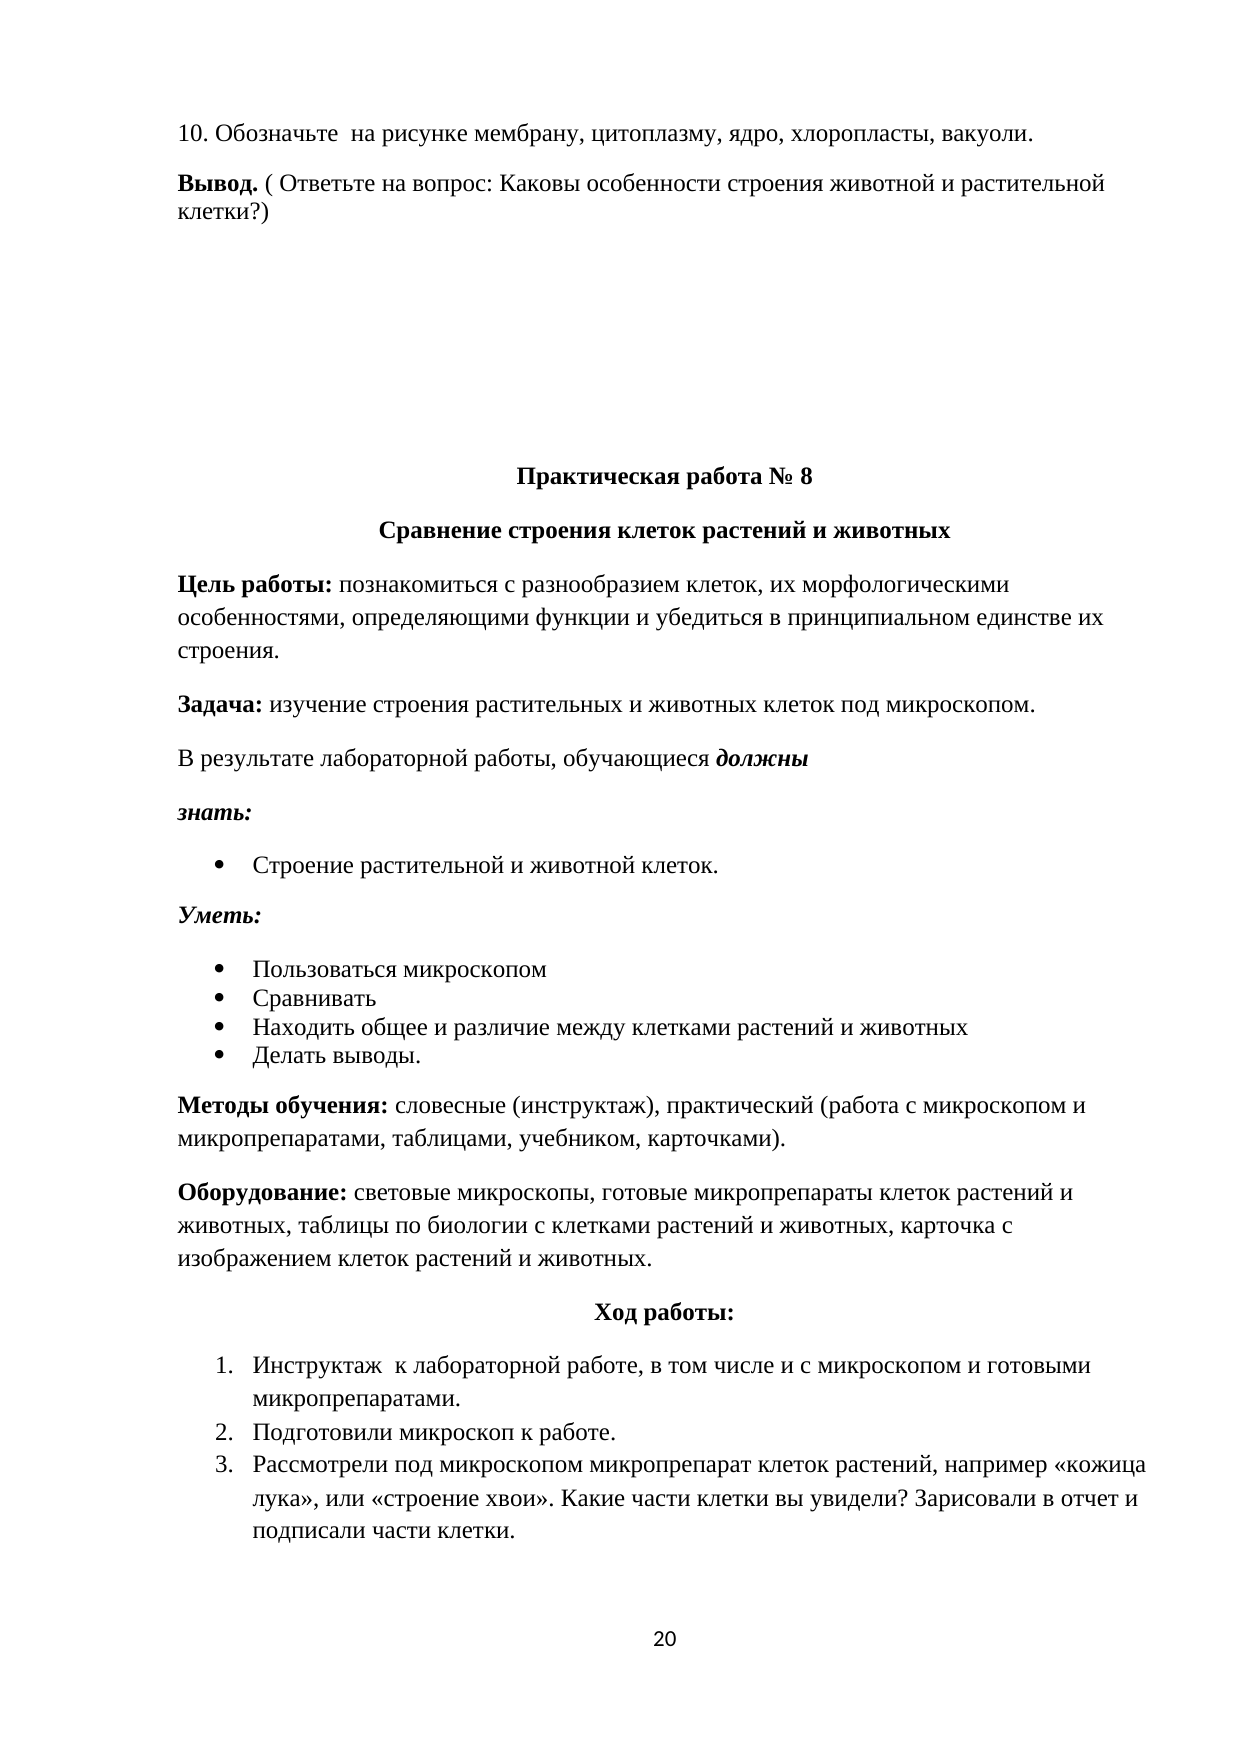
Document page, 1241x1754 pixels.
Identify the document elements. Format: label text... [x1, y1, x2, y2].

text В результате лабораторной работы, обучающиеся должны [177, 743, 1152, 772]
list Рассмотрели под микроскопом микропрепарат клеток растений, например «кожица лука», или «строение хвои». Какие части клетки вы увидели? Зарисовали в отчет и подписали части клетки. [215, 1449, 1152, 1544]
list Находить общее и различие между клетками растений и животных [215, 1012, 1152, 1040]
list Инструктаж к лабораторной работе, в том числе и с микроскопом и готовыми микропрепаратами. [215, 1351, 1152, 1412]
list Пользоваться микроскопом [215, 954, 1152, 983]
list Сравнивать [215, 983, 1152, 1012]
list Делать выводы. [215, 1040, 1152, 1069]
text Уметь: [177, 900, 1152, 929]
text Задача: изучение строения растительных и животных клеток под микроскопом. [177, 689, 1152, 718]
text Оборудование: световые микроскопы, готовые микропрепараты клеток растений и животных, таблицы по биологии с клетками растений и животных, карточка с изображением клеток растений и животных. [177, 1177, 1152, 1272]
text Методы обучения: словесные (инструктаж), практический (работа с микроскопом и микропрепаратами, таблицами, учебником, карточками). [177, 1090, 1152, 1152]
text Сравнение строения клеток растений и животных [177, 515, 1152, 544]
text 10. Обозначьте на рисунке мембрану, цитоплазму, ядро, хлоропласты, вакуоли. [177, 118, 1152, 147]
list Строение растительной и животной клеток. [215, 851, 1152, 879]
text Ход работы: [177, 1297, 1152, 1325]
list Подготовили микроскоп к работе. [215, 1417, 1152, 1445]
text Практическая работа № 8 [177, 461, 1152, 490]
text Цель работы: познакомиться с разнообразием клеток, их морфологическими особенностями, определяющими функции и убедиться в принципиальном единстве их строения. [177, 569, 1152, 664]
text знать: [177, 797, 1152, 826]
text Вывод. ( Ответьте на вопрос: Каковы особенности строения животной и растительной клетки?) [177, 168, 1152, 225]
